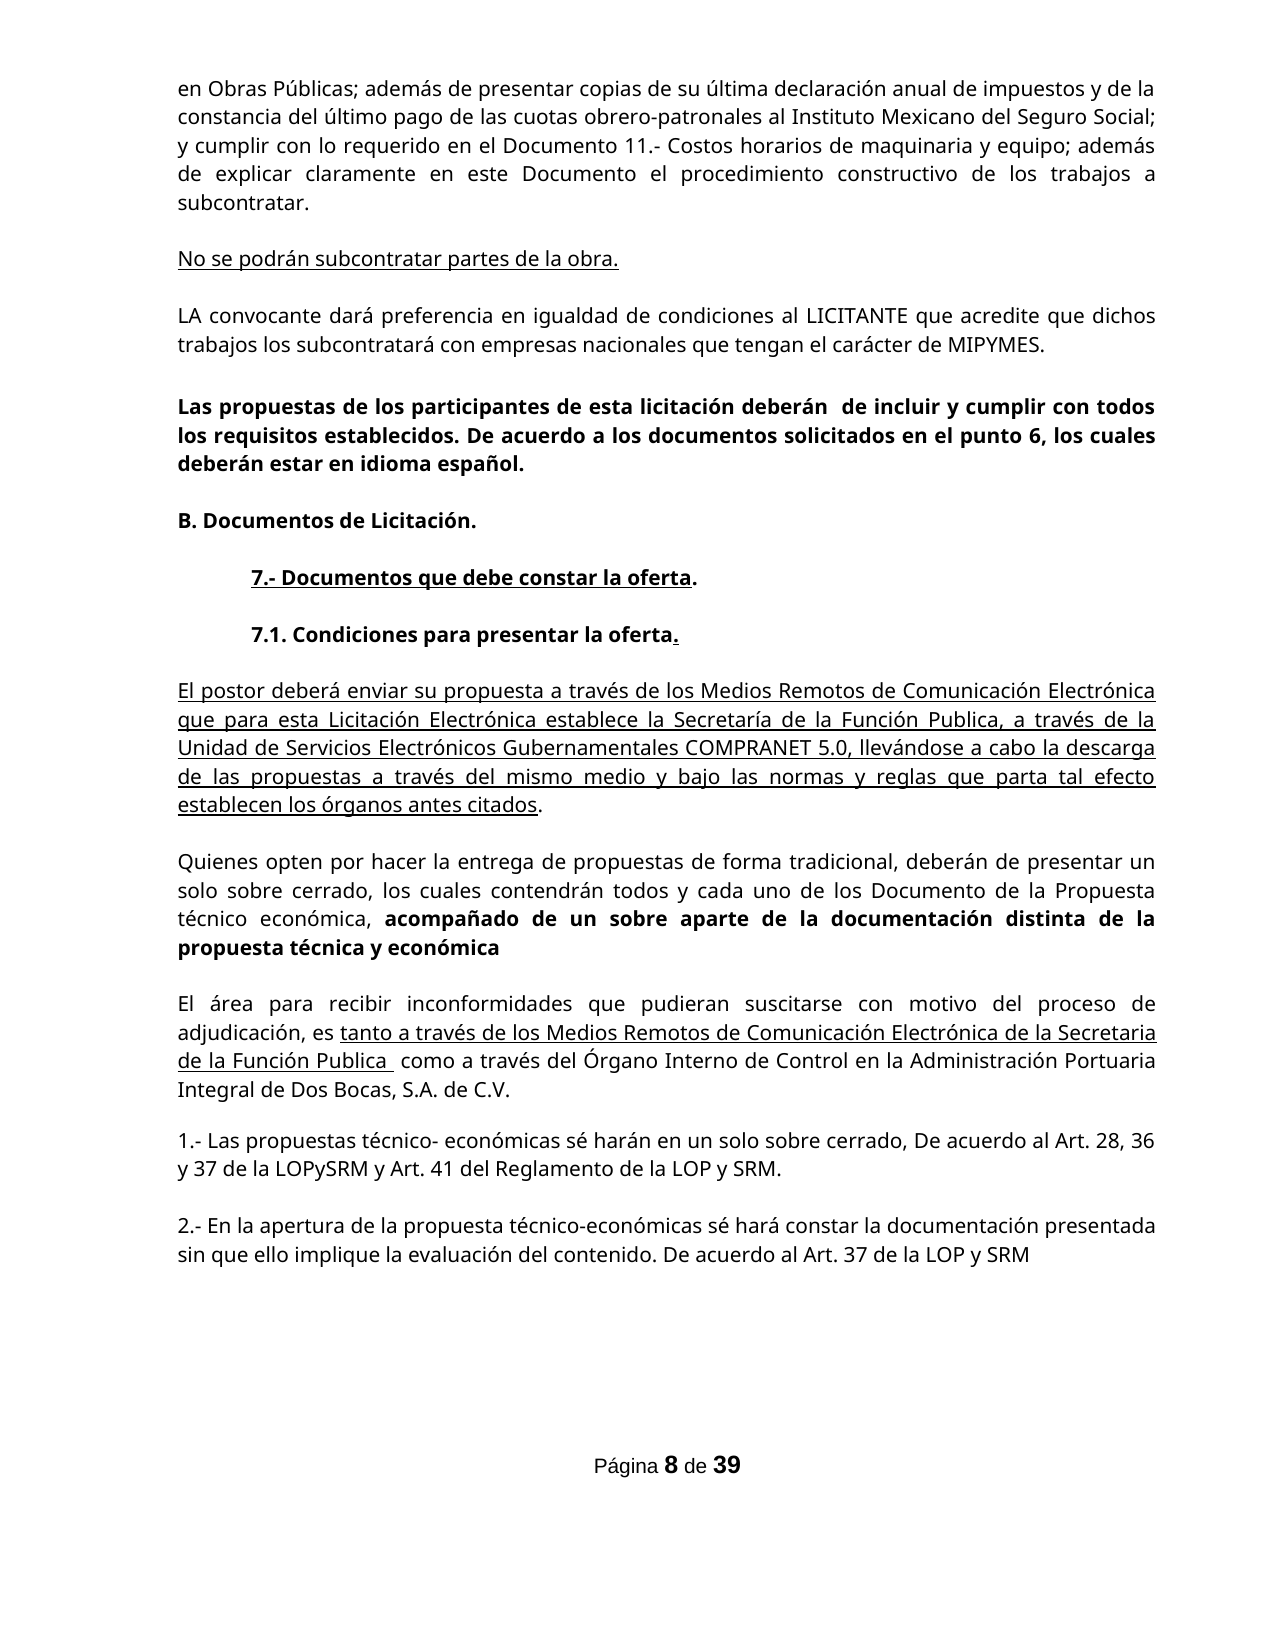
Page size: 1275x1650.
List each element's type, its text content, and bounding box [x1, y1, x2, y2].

text El área para recibir inconformidades que pudieran suscitarse con motivo del proceso de adjudicación, es tanto a través de los Medios Remotos de Comunicación Electrónica de de como a través del Órgano Interno de Control en Integral de Dos Bocas, S.A. de C.V. [177, 989, 1157, 1103]
text No se podrán subcontratar partes de la obra. [177, 244, 1157, 273]
text 7.1. Condiciones para presentar la oferta. [177, 620, 1157, 648]
text 1.- Las propuestas técnico- económicas sé harán en un solo sobre cerrado, De acuerdo al Art. 28, 36 y 37 de y Art. 41 del Reglamento de y SRM. [177, 1126, 1157, 1183]
text 2.- En la apertura de la propuesta técnico-económicas sé hará constar la documentación presentada sin que ello implique la evaluación del contenido. De acuerdo al Art. 37 de la LOP y SRM [177, 1211, 1157, 1268]
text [177, 74, 1157, 216]
text LA convocante dará preferencia en igualdad de condiciones al LICITANTE que acredite que dichos trabajos los subcontratará con empresas nacionales que tengan el carácter de MIPYMES. [177, 301, 1157, 358]
text Las propuestas de los participantes de esta licitación deberán de incluir y cumplir con todos los requisitos establecidos. De acuerdo a los documentos solicitados en el punto 6, los cuales deberán estar en idioma español. [177, 392, 1157, 478]
text B. Documentos de Licitación. [177, 506, 1157, 534]
text Quienes opten por hacer la entrega de propuestas de forma tradicional, deberán de presentar un solo sobre cerrado, los cuales contendrán todos y cada uno de los Documento de la Propuesta técnico económica, acompañado de un sobre aparte de la documentación distinta de la propuesta técnica y económica [177, 847, 1157, 961]
text El postor deberá enviar su propuesta a través de los Medios Remotos de Comunicación Electrónica que para esta Licitación Electrónica establece la Secretaría de la Función Publica, a través de la Unidad de Servicios Electrónicos Gubernamentales COMPRANET 5.0, llevándose a cabo la descarga de las propuestas a través del mismo medio y bajo las normas y reglas que parta tal efecto establecen los órganos antes citados. [177, 677, 1157, 819]
text 7.- Documentos que debe constar la oferta. [177, 563, 1157, 591]
